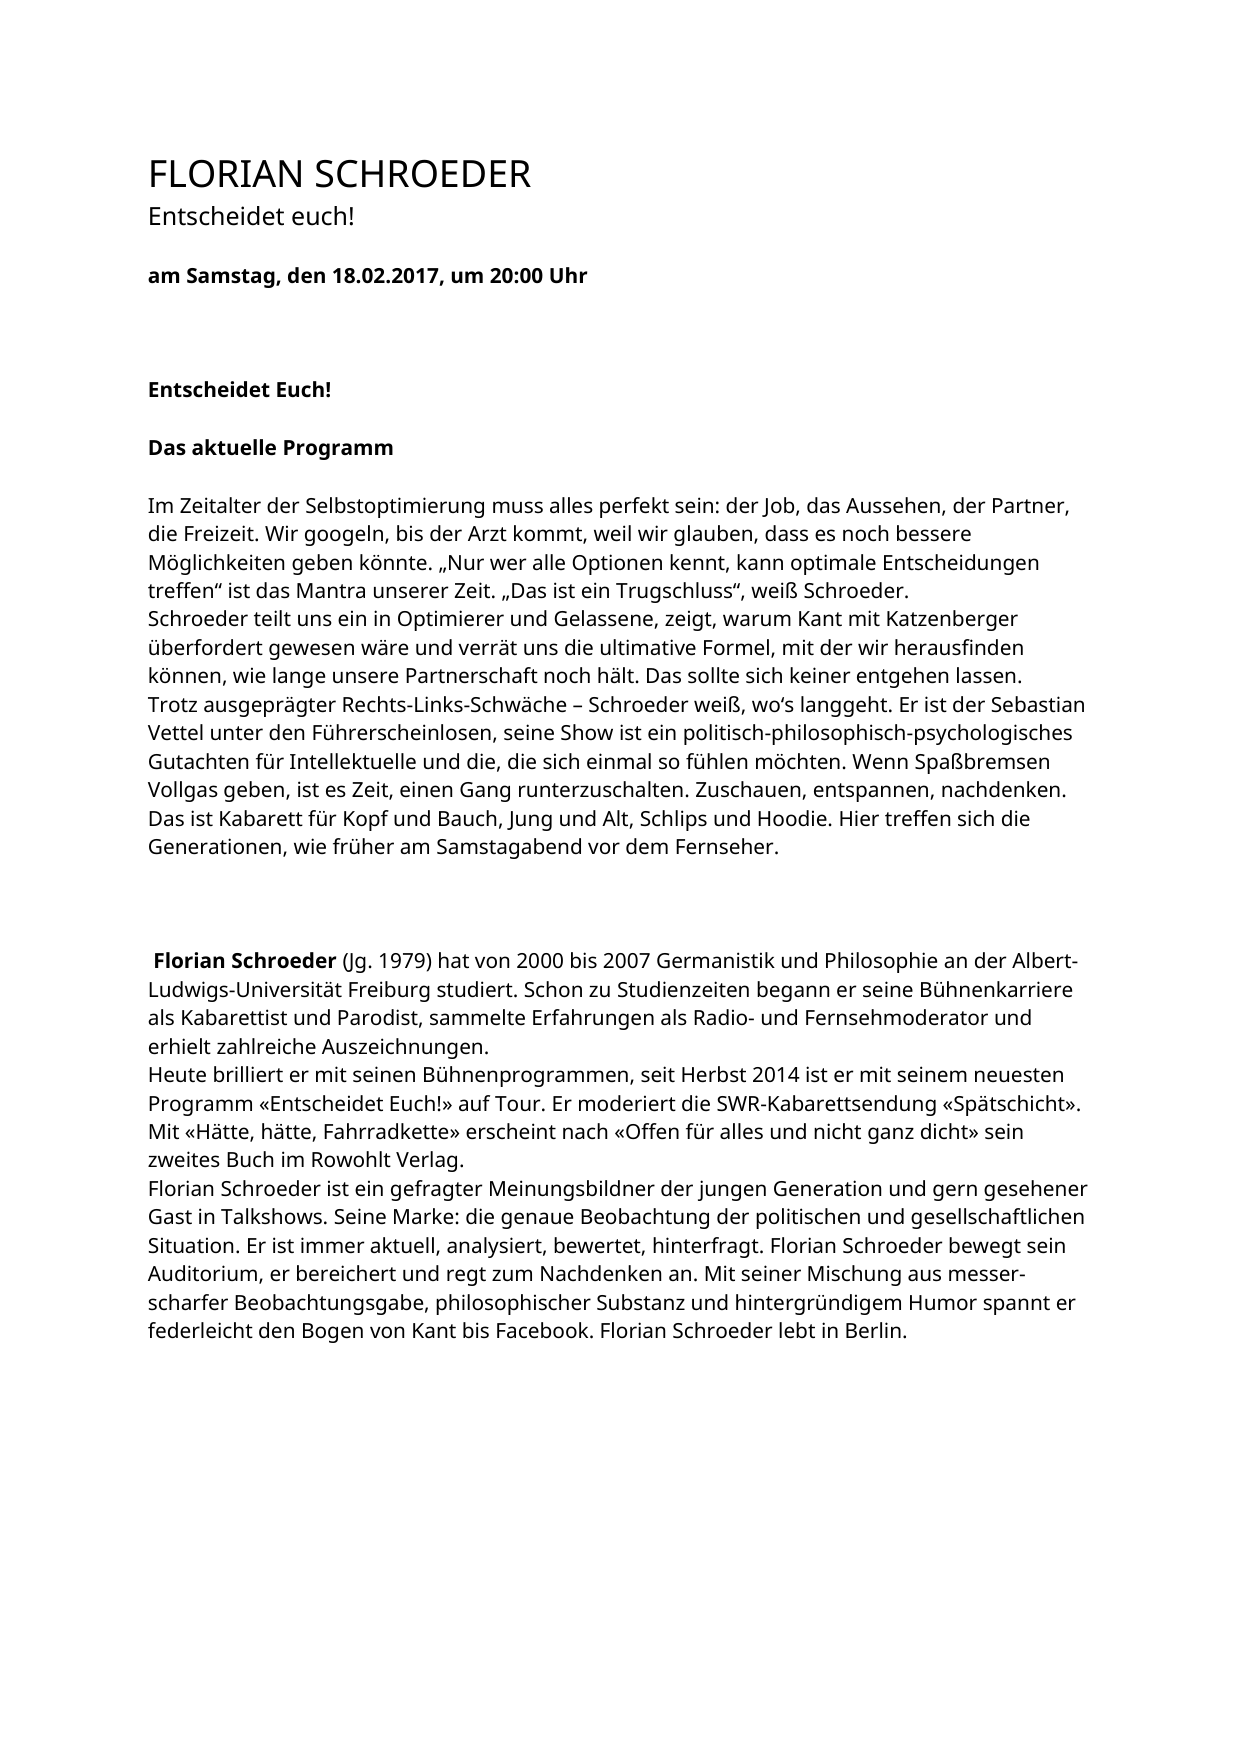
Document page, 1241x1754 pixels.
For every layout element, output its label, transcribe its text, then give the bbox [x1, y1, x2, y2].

text Heute brilliert er mit seinen Bühnenprogrammen, seit Herbst 2014 ist er mit seinem neuesten Programm «Entscheidet Euch!» auf Tour. Er moderiert die SWR-Kabarettsendung «Spätschicht». [148, 1060, 1093, 1117]
text Entscheidet Euch! [148, 376, 1093, 404]
text Im Zeitalter der Selbstoptimierung muss alles perfekt sein: der Job, das Aussehen, der Partner, die Freizeit. Wir googeln, bis der Arzt kommt, weil wir glauben, dass es noch bessere Möglichkeiten geben könnte. „Nur wer alle Optionen kennt, kann optimale Entscheidungen treffen“ ist das Mantra unserer Zeit. „Das ist ein Trugschluss“, weiß Schroeder. Schroeder teilt uns ein in Optimierer und Gelassene, zeigt, warum Kant mit Katzenberger überfordert gewesen wäre und verrät uns die ultimative Formel, mit der wir herausfinden können, wie lange unsere Partnerschaft noch hält. Das sollte sich keiner entgehen lassen. Trotz ausgeprägter Rechts-Links-Schwäche – Schroeder weiß, wo‘s langgeht. Er ist der Sebastian Vettel unter den Führerscheinlosen, seine Show ist ein politisch-philosophisch-psychologisches Gutachten für Intellektuelle und die, die sich einmal so fühlen möchten. Wenn Spaßbremsen Vollgas geben, ist es Zeit, einen Gang runterzuschalten. Zuschauen, entspannen, nachdenken. Das ist Kabarett für Kopf und Bauch, Jung und Alt, Schlips und Hoodie. Hier treffen sich die Generationen, wie früher am Samstagabend vor dem Fernseher. [148, 491, 1093, 861]
text FLORIAN SCHROEDER [148, 148, 1093, 199]
text Florian Schroeder ist ein gefragter Meinungsbildner der jungen Generation und gern gesehener Gast in Talkshows. Seine Marke: die genaue Beobachtung der politischen und gesellschaftlichen Situation. Er ist immer aktuell, analysiert, bewertet, hinterfragt. Florian Schroeder bewegt sein Auditorium, er bereichert und regt zum Nachdenken an. Mit seiner Mischung aus messer-scharfer Beobachtungsgabe, philosophischer Substanz und hintergründigem Humor spannt er federleicht den Bogen von Kant bis Facebook. Florian Schroeder lebt in Berlin. [148, 1174, 1093, 1345]
text Mit «Hätte, hätte, Fahrradkette» erscheint nach «Offen für alles und nicht ganz dicht» sein zweites Buch im Rowohlt Verlag. [148, 1117, 1093, 1174]
text am Samstag, den 18.02.2017, um 20:00 Uhr [148, 261, 1093, 289]
text Florian Schroeder (Jg. 1979) hat von 2000 bis 2007 Germanistik und Philosophie an der Albert-Ludwigs-Universität Freiburg studiert. Schon zu Studienzeiten begann er seine Bühnenkarriere als Kabarettist und Parodist, sammelte Erfahrungen als Radio- und Fernsehmoderator und erhielt zahlreiche Auszeichnungen. [148, 947, 1093, 1060]
text Das aktuelle Programm [148, 433, 1093, 462]
text Entscheidet euch! [148, 199, 1093, 233]
